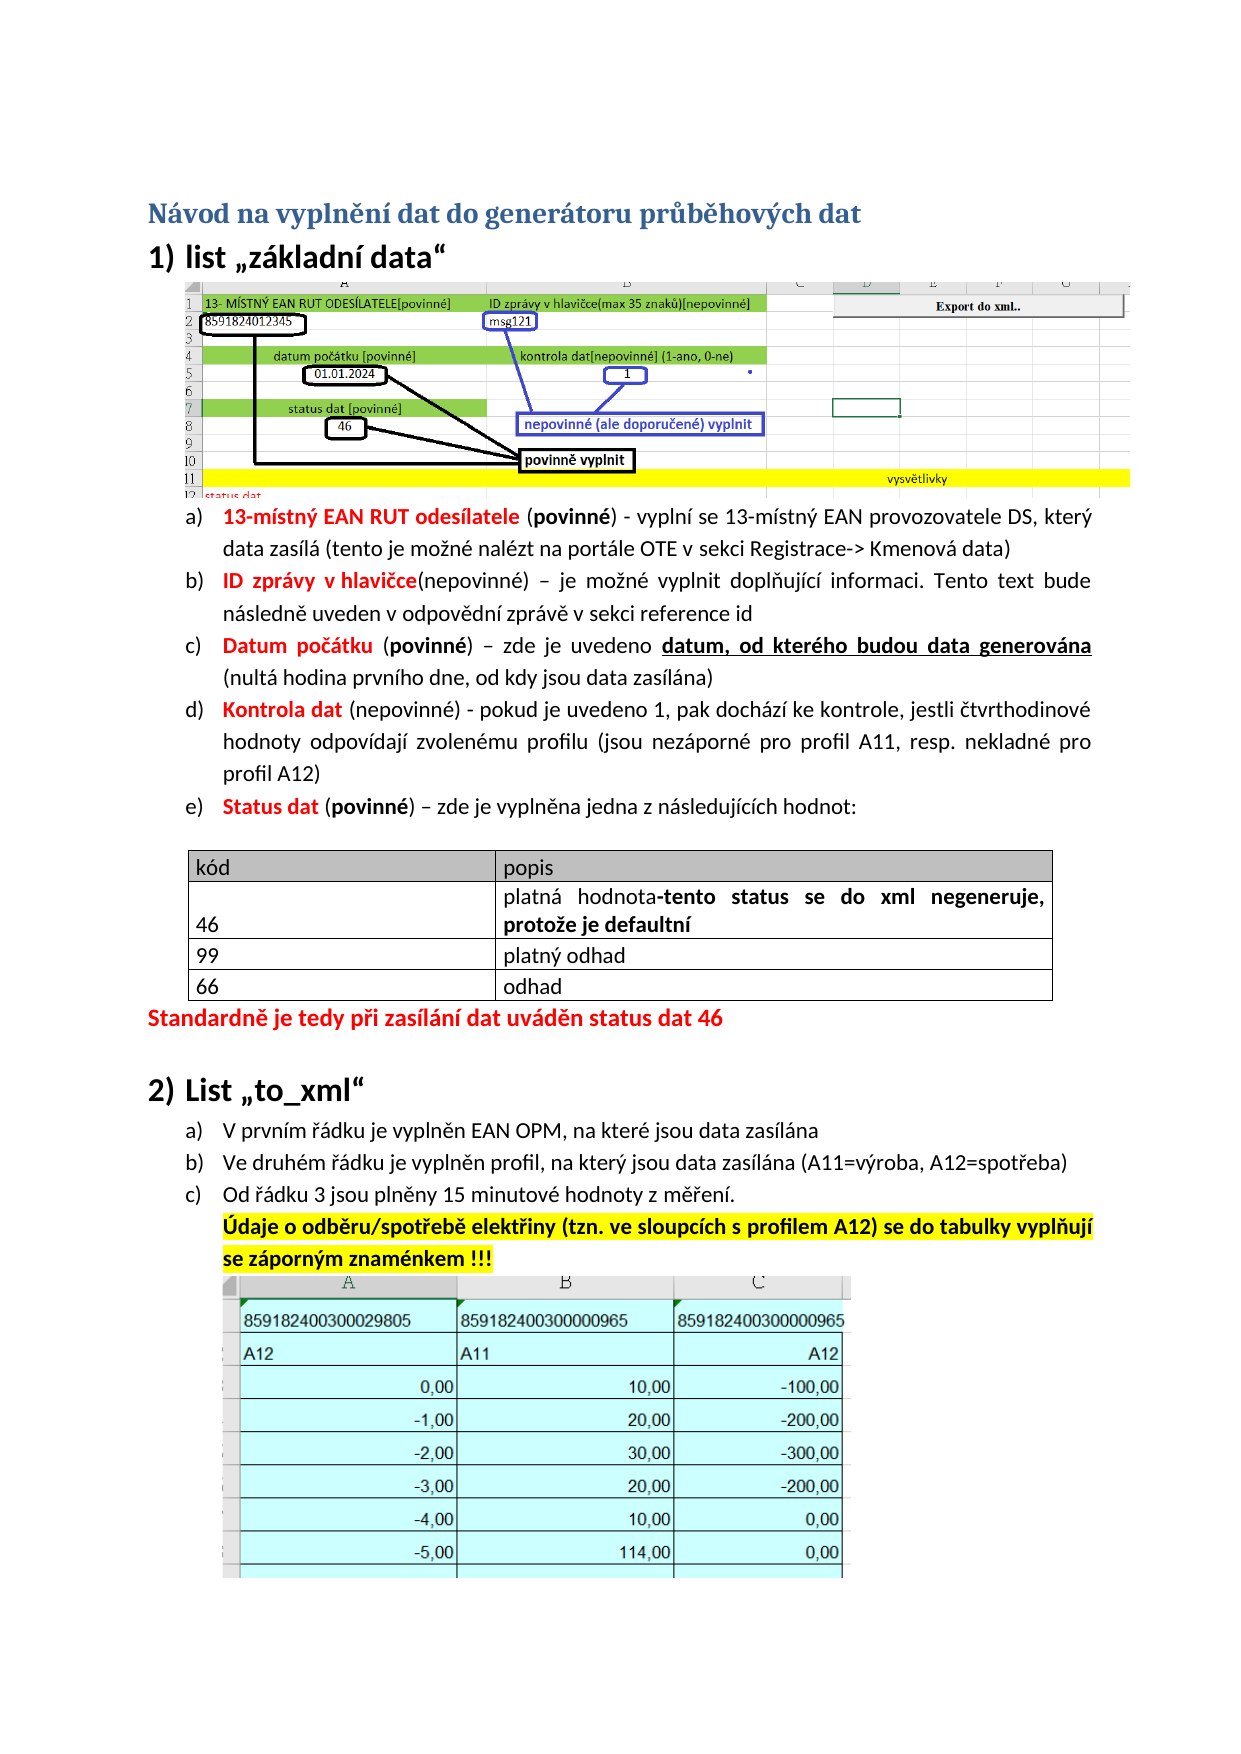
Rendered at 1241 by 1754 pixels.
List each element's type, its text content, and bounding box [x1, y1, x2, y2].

list 13-místný EAN RUT odesílatele (povinné) - vyplní se 13-místný EAN provozovatele DS, který data zasílá (tento je možné nalézt na portále OTE v sekci Registrace-> Kmenová data) [185, 502, 1093, 562]
table_cell platný odhad [496, 939, 1052, 969]
list Datum počátku (povinné) – zde je uvedeno datum, od kterého budou data generována (nultá hodina prvního dne, od kdy jsou data zasílána) [185, 631, 1093, 691]
table_cell 66 [189, 970, 495, 1000]
list ID zprávy v hlavičce(nepovinné) – je možné vyplnit doplňující informaci. Tento text bude následně uveden v odpovědní zprávě v sekci reference id [185, 566, 1093, 627]
list list „základní data“ [148, 236, 1093, 277]
subtitle Návod na vyplnění dat do generátoru průběhových dat [148, 198, 1093, 231]
table_cell 99 [189, 939, 495, 969]
list Ve druhém řádku je vyplněn profil, na který jsou data zasílána (A11=výroba, A12=spotřeba) [185, 1148, 1093, 1176]
table_cell platná hodnota-tento status se do xml negeneruje, protože je defaultní [496, 882, 1052, 938]
list Status dat (povinné) – zde je vyplněna jedna z následujících hodnot: [185, 792, 1093, 820]
table_header kód [189, 851, 495, 881]
table_cell odhad [496, 970, 1052, 1000]
list Standardně je tedy při zasílání dat uváděn status dat 46 [148, 824, 1093, 1032]
list Údaje o odběru/spotřebě elektřiny (tzn. ve sloupcích s profilem A12) se do tabulky vyplňují se záporným znaménkem !!! [223, 1240, 1093, 1273]
list V prvním řádku je vyplněn EAN OPM, na které jsou data zasílána [185, 1116, 1093, 1144]
list Kontrola dat (nepovinné) - pokud je uvedeno 1, pak dochází ke kontrole, jestli čtvrthodinové hodnoty odpovídají zvolenému profilu (jsou nezáporné pro profil A11, resp. nekladné pro profil A12) [185, 695, 1093, 788]
list Od řádku 3 jsou plněny 15 minutové hodnoty z měření. [185, 1180, 1093, 1208]
table_header popis [496, 851, 1052, 881]
table_cell 46 [189, 882, 495, 938]
picture [185, 282, 1130, 498]
list List „to_xml“ [148, 1069, 1093, 1110]
picture [222, 1276, 851, 1578]
